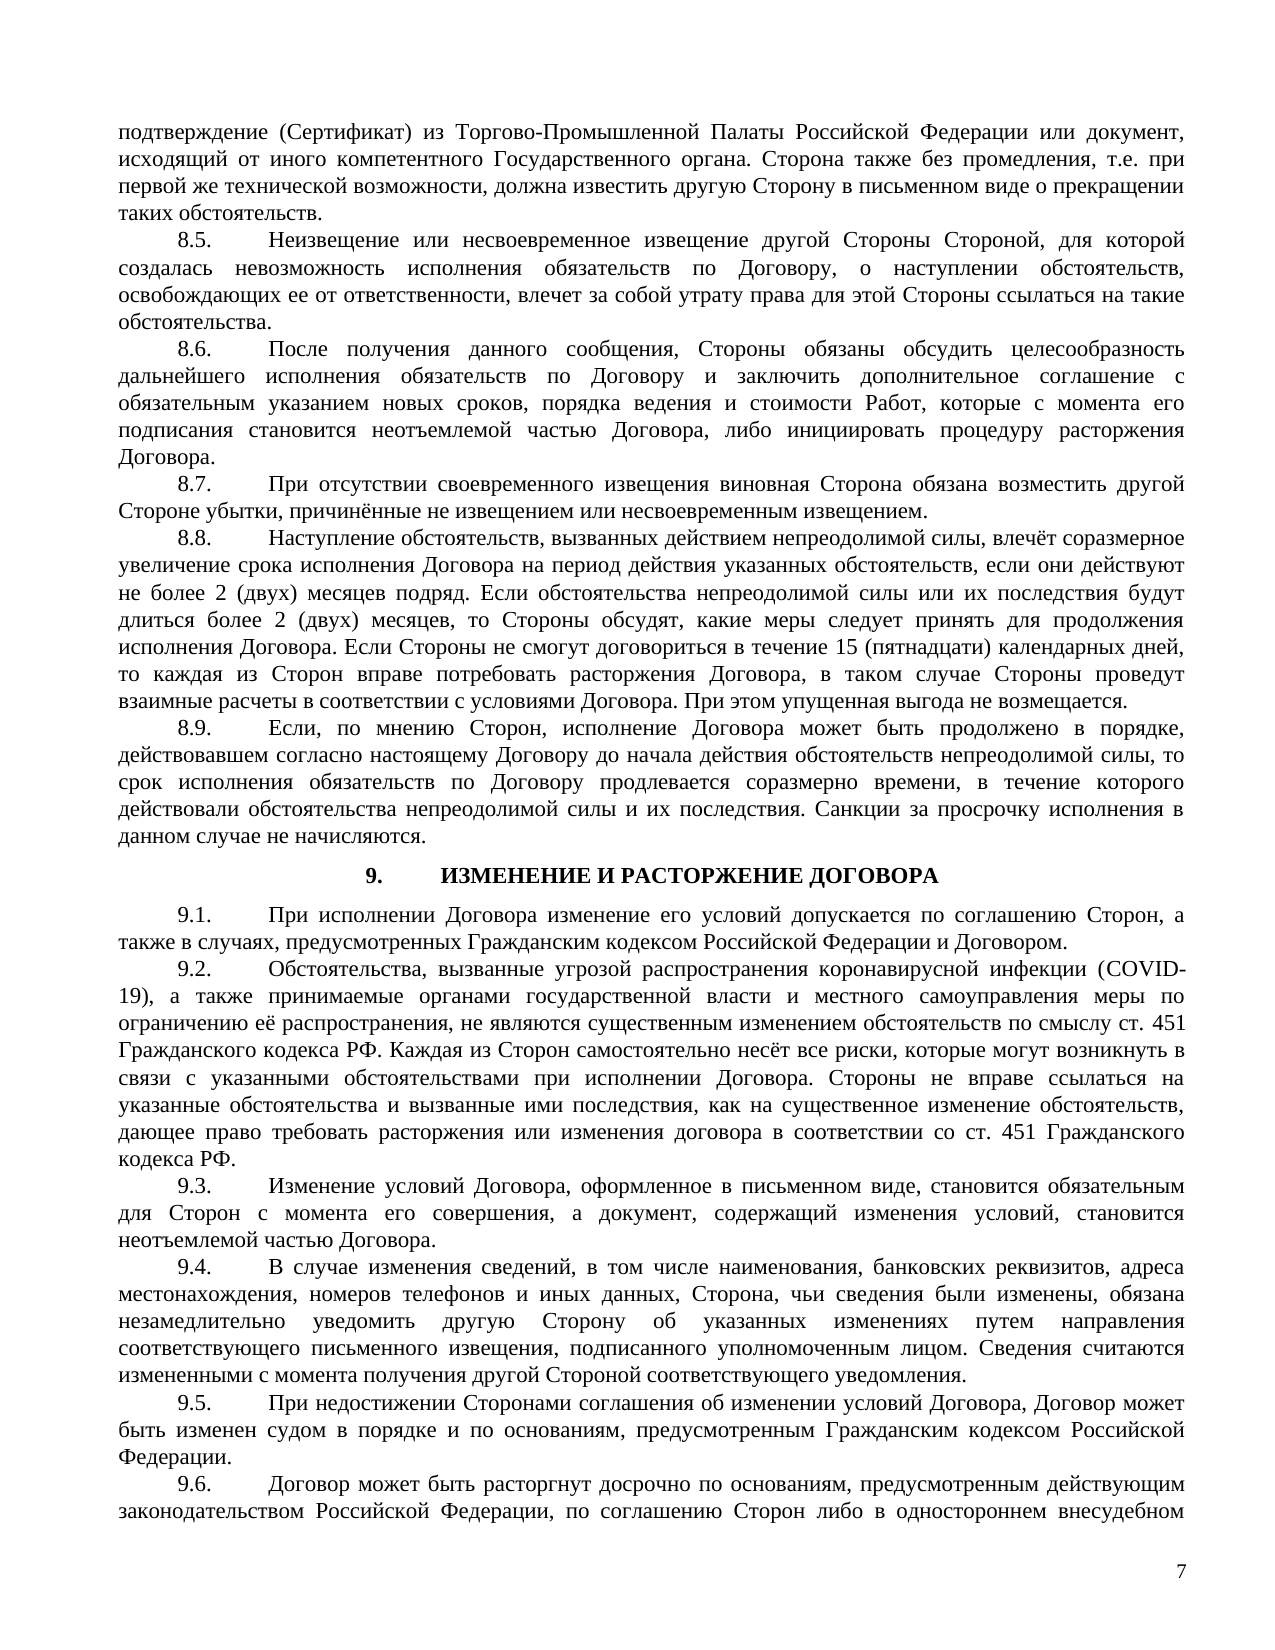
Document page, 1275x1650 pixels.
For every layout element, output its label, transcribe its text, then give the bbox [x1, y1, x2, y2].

list При недостижении Сторонами соглашения об изменении условий Договора, Договор может быть изменен судом в порядке и по основаниям, предусмотренным Гражданским кодексом Российской Федерации. [118, 1389, 1186, 1469]
list Изменение условий Договора, оформленное в письменном виде, становится обязательным для Сторон с момента его совершения, а документ, содержащий изменения условий, становится неотъемлемой частью Договора. [118, 1172, 1186, 1252]
list ИЗМЕНЕНИЕ И РАСТОРЖЕНИЕ ДОГОВОРА [118, 862, 1186, 888]
list После получения данного сообщения, Стороны обязаны обсудить целесообразность дальнейшего исполнения обязательств по Договору и заключить дополнительное соглашение с обязательным указанием новых сроков, порядка ведения и стоимости Работ, которые с момента его подписания становится неотъемлемой частью Договора, либо инициировать процедуру расторжения Договора. [118, 335, 1186, 469]
list В случае изменения сведений, в том числе наименования, банковских реквизитов, адреса местонахождения, номеров телефонов и иных данных, Сторона, чьи сведения были изменены, обязана незамедлительно уведомить другую Сторону об указанных изменениях путем направления соответствующего письменного извещения, подписанного уполномоченным лицом. Сведения считаются измененными с момента получения другой Стороной соответствующего уведомления. [118, 1253, 1186, 1388]
list Если, по мнению Сторон, исполнение Договора может быть продолжено в порядке, действовавшем согласно настоящему Договору до начала действия обстоятельств непреодолимой силы, то срок исполнения обязательств по Договору продлевается соразмерно времени, в течение которого действовали обстоятельства непреодолимой силы и их последствия. Санкции за просрочку исполнения в данном случае не начисляются. [118, 714, 1186, 849]
list При отсутствии своевременного извещения виновная Сторона обязана возместить другой Стороне убытки, причинённые не извещением или несвоевременным извещением. [118, 470, 1186, 524]
list При исполнении Договора изменение его условий допускается по соглашению Сторон, а также в случаях, предусмотренных Гражданским кодексом Российской Федерации и Договором. [118, 901, 1186, 954]
list Наступление обстоятельств, вызванных действием непреодолимой силы, влечёт соразмерное увеличение срока исполнения Договора на период действия указанных обстоятельств, если они действуют не более 2 (двух) месяцев подряд. Если обстоятельства непреодолимой силы или их последствия будут длиться более 2 (двух) месяцев, то Стороны обсудят, какие меры следует принять для продолжения исполнения Договора. Если Стороны не смогут договориться в течение 15 (пятнадцати) календарных дней, то каждая из Сторон вправе потребовать расторжения Договора, в таком случае Стороны проведут взаимные расчеты в соответствии с условиями Договора. При этом упущенная выгода не возмещается. [118, 524, 1186, 713]
list Обстоятельства, вызванные угрозой распространения коронавирусной инфекции (COVID-19), а также принимаемые органами государственной власти и местного самоуправления меры по ограничению её распространения, не являются существенным изменением обстоятельств по смыслу ст. 451 Гражданского кодекса РФ. Каждая из Сторон самостоятельно несёт все риски, которые могут возникнуть в связи с указанными обстоятельствами при исполнении Договора. Стороны не вправе ссылаться на указанные обстоятельства и вызванные ими последствия, как на существенное изменение обстоятельств, дающее право требовать расторжения или изменения договора в соответствии со ст. 451 Гражданского кодекса РФ. [118, 955, 1186, 1171]
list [118, 1470, 1186, 1523]
list Неизвещение или несвоевременное извещение другой Стороны Стороной, для которой создалась невозможность исполнения обязательств по Договору, о наступлении обстоятельств, освобождающих ее от ответственности, влечет за собой утрату права для этой Стороны ссылаться на такие обстоятельства. [118, 227, 1186, 334]
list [118, 118, 1186, 226]
